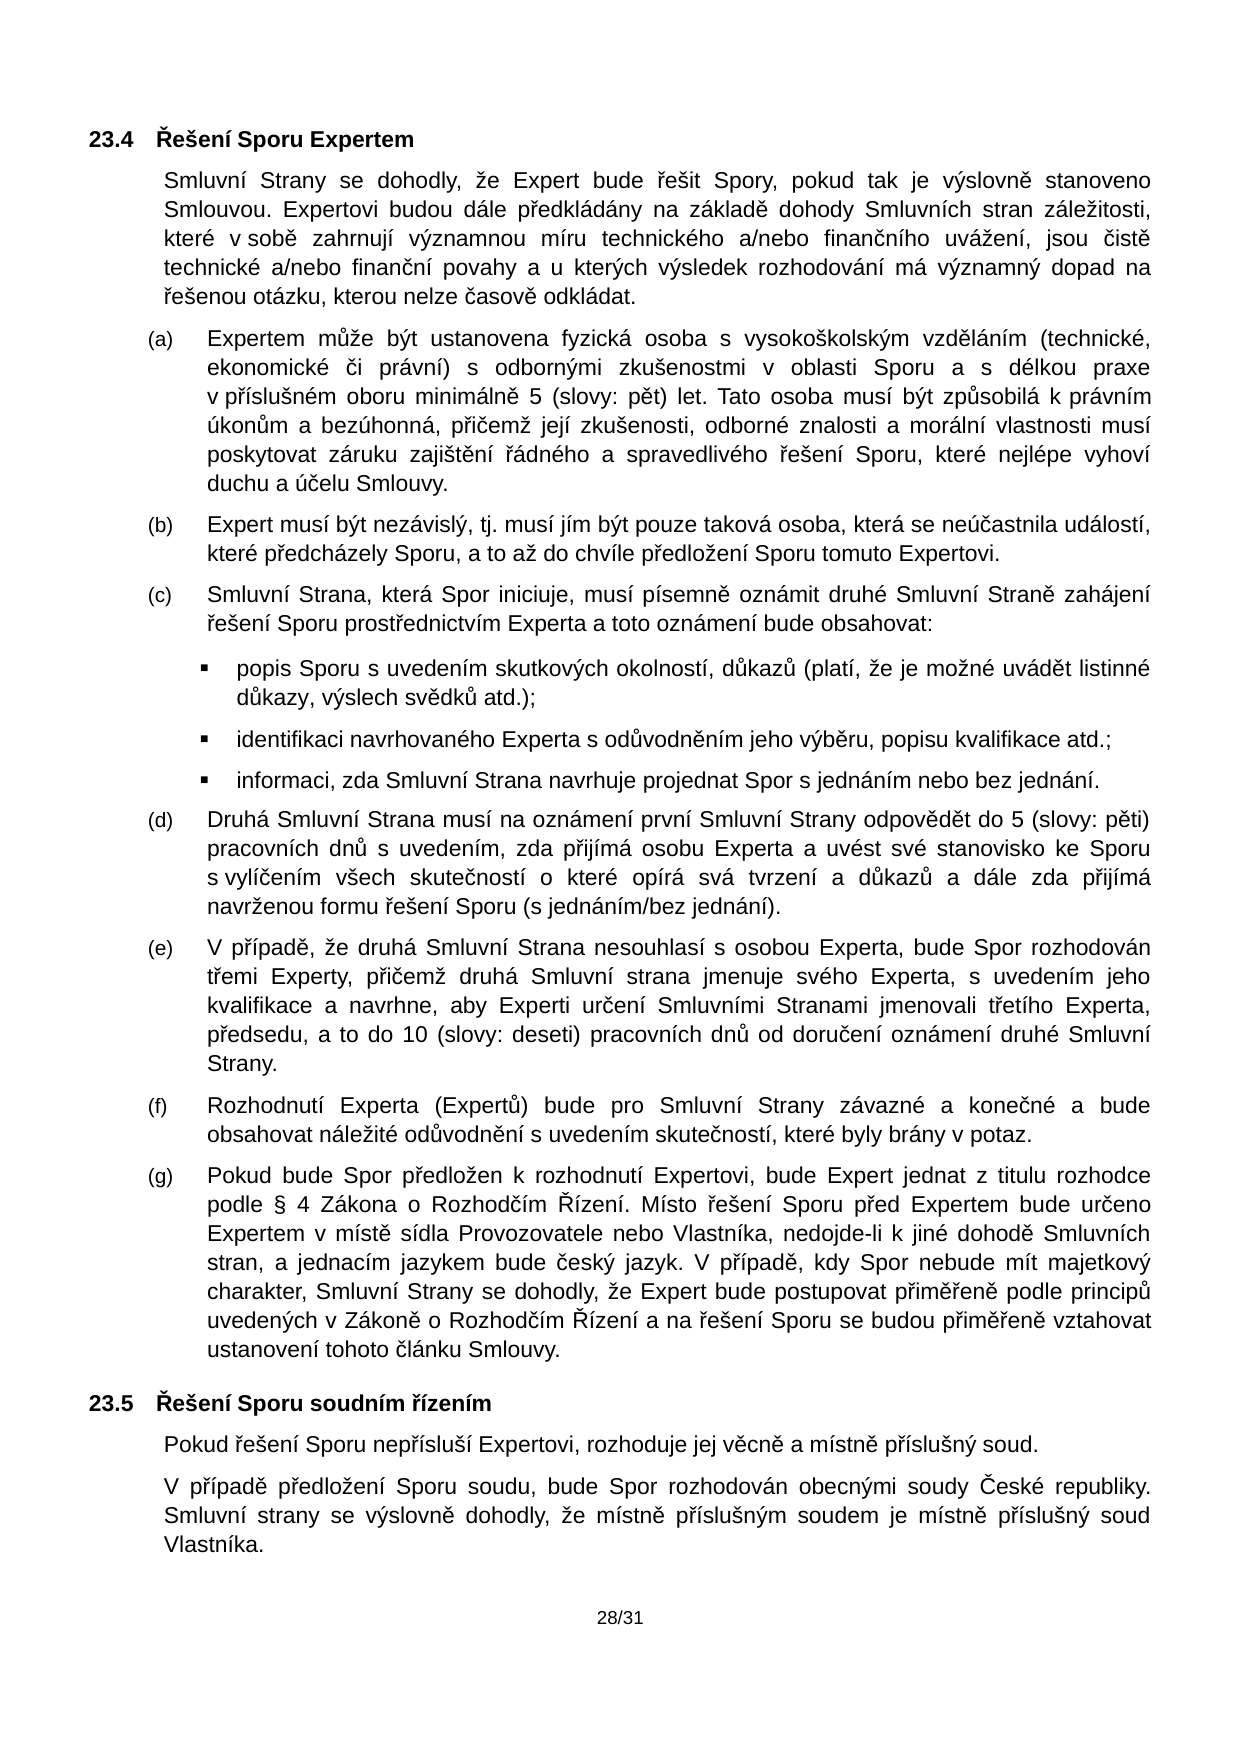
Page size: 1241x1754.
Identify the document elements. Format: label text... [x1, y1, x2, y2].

subtitle V případě předložení Sporu soudu, bude Spor rozhodován obecnými soudy České republiky. Smluvní strany se výslovně dohodly, že místně příslušným soudem je místně příslušný soud Vlastníka. [164, 1473, 1152, 1557]
subtitle Řešení Sporu Expertem [89, 126, 1152, 152]
subtitle Pokud řešení Sporu nepřísluší Expertovi, rozhoduje jej věcně a místně příslušný soud. [164, 1431, 1152, 1458]
subtitle Druhá Smluvní Strana musí na oznámení první Smluvní Strany odpovědět do 5 (slovy: pěti) pracovních dnů s uvedením, zda přijímá osobu Experta a uvést své stanovisko ke Sporu s vylíčením všech skutečností o které opírá svá tvrzení a důkazů a dále zda přijímá navrženou formu řešení Sporu (s jednáním/bez jednání). [148, 806, 1152, 919]
subtitle Smluvní Strany se dohodly, že Expert bude řešit Spory, pokud tak je výslovně stanoveno Smlouvou. Expertovi budou dále předkládány na základě dohody Smluvních stran záležitosti, které v sobě zahrnují významnou míru technického a/nebo finančního uvážení, jsou čistě technické a/nebo finanční povahy a u kterých výsledek rozhodování má významný dopad na řešenou otázku, kterou nelze časově odkládat. [164, 167, 1152, 310]
subtitle identifikaci navrhovaného Experta s odůvodněním jeho výběru, popisu kvalifikace atd.; [199, 723, 1152, 752]
subtitle V případě, že druhá Smluvní Strana nesouhlasí s osobou Experta, bude Spor rozhodován třemi Experty, přičemž druhá Smluvní strana jmenuje svého Experta, s uvedením jeho kvalifikace a navrhne, aby Experti určení Smluvními Stranami jmenovali třetího Experta, předsedu, a to do 10 (slovy: deseti) pracovních dnů od doručení oznámení druhé Smluvní Strany. [148, 934, 1152, 1077]
subtitle Řešení Sporu soudním řízením [89, 1390, 1152, 1416]
subtitle Smluvní Strana, která Spor iniciuje, musí písemně oznámit druhé Smluvní Straně zahájení řešení Sporu prostřednictvím Experta a toto oznámení bude obsahovat: [148, 581, 1152, 637]
subtitle Expert musí být nezávislý, tj. musí jím být pouze taková osoba, která se neúčastnila událostí, které předcházely Sporu, a to až do chvíle předložení Sporu tomuto Expertovi. [148, 511, 1152, 566]
subtitle Expertem může být ustanovena fyzická osoba s vysokoškolským vzděláním (technické, ekonomické či právní) s odbornými zkušenostmi v oblasti Sporu a s délkou praxe v příslušném oboru minimálně 5 (slovy: pět) let. Tato osoba musí být způsobilá k právním úkonům a bezúhonná, přičemž její zkušenosti, odborné znalosti a morální vlastnosti musí poskytovat záruku zajištění řádného a spravedlivého řešení Sporu, které nejlépe vyhoví duchu a účelu Smlouvy. [148, 325, 1152, 496]
subtitle informaci, zda Smluvní Strana navrhuje projednat Spor s jednáním nebo bez jednání. [199, 764, 1152, 793]
subtitle popis Sporu s uvedením skutkových okolností, důkazů (platí, že je možné uvádět listinné důkazy, výslech svědků atd.); [199, 652, 1152, 710]
subtitle Rozhodnutí Experta (Expertů) bude pro Smluvní Strany závazné a konečné a bude obsahovat náležité odůvodnění s uvedením skutečností, které byly brány v potaz. [148, 1092, 1152, 1147]
subtitle Pokud bude Spor předložen k rozhodnutí Expertovi, bude Expert jednat z titulu rozhodce podle § 4 Zákona o Rozhodčím Řízení. Místo řešení Sporu před Expertem bude určeno Expertem v místě sídla Provozovatele nebo Vlastníka, nedojde-li k jiné dohodě Smluvních stran, a jednacím jazykem bude český jazyk. V případě, kdy Spor nebude mít majetkový charakter, Smluvní Strany se dohodly, že Expert bude postupovat přiměřeně podle principů uvedených v Zákoně o Rozhodčím Řízení a na řešení Sporu se budou přiměřeně vztahovat ustanovení tohoto článku Smlouvy. [148, 1162, 1152, 1362]
